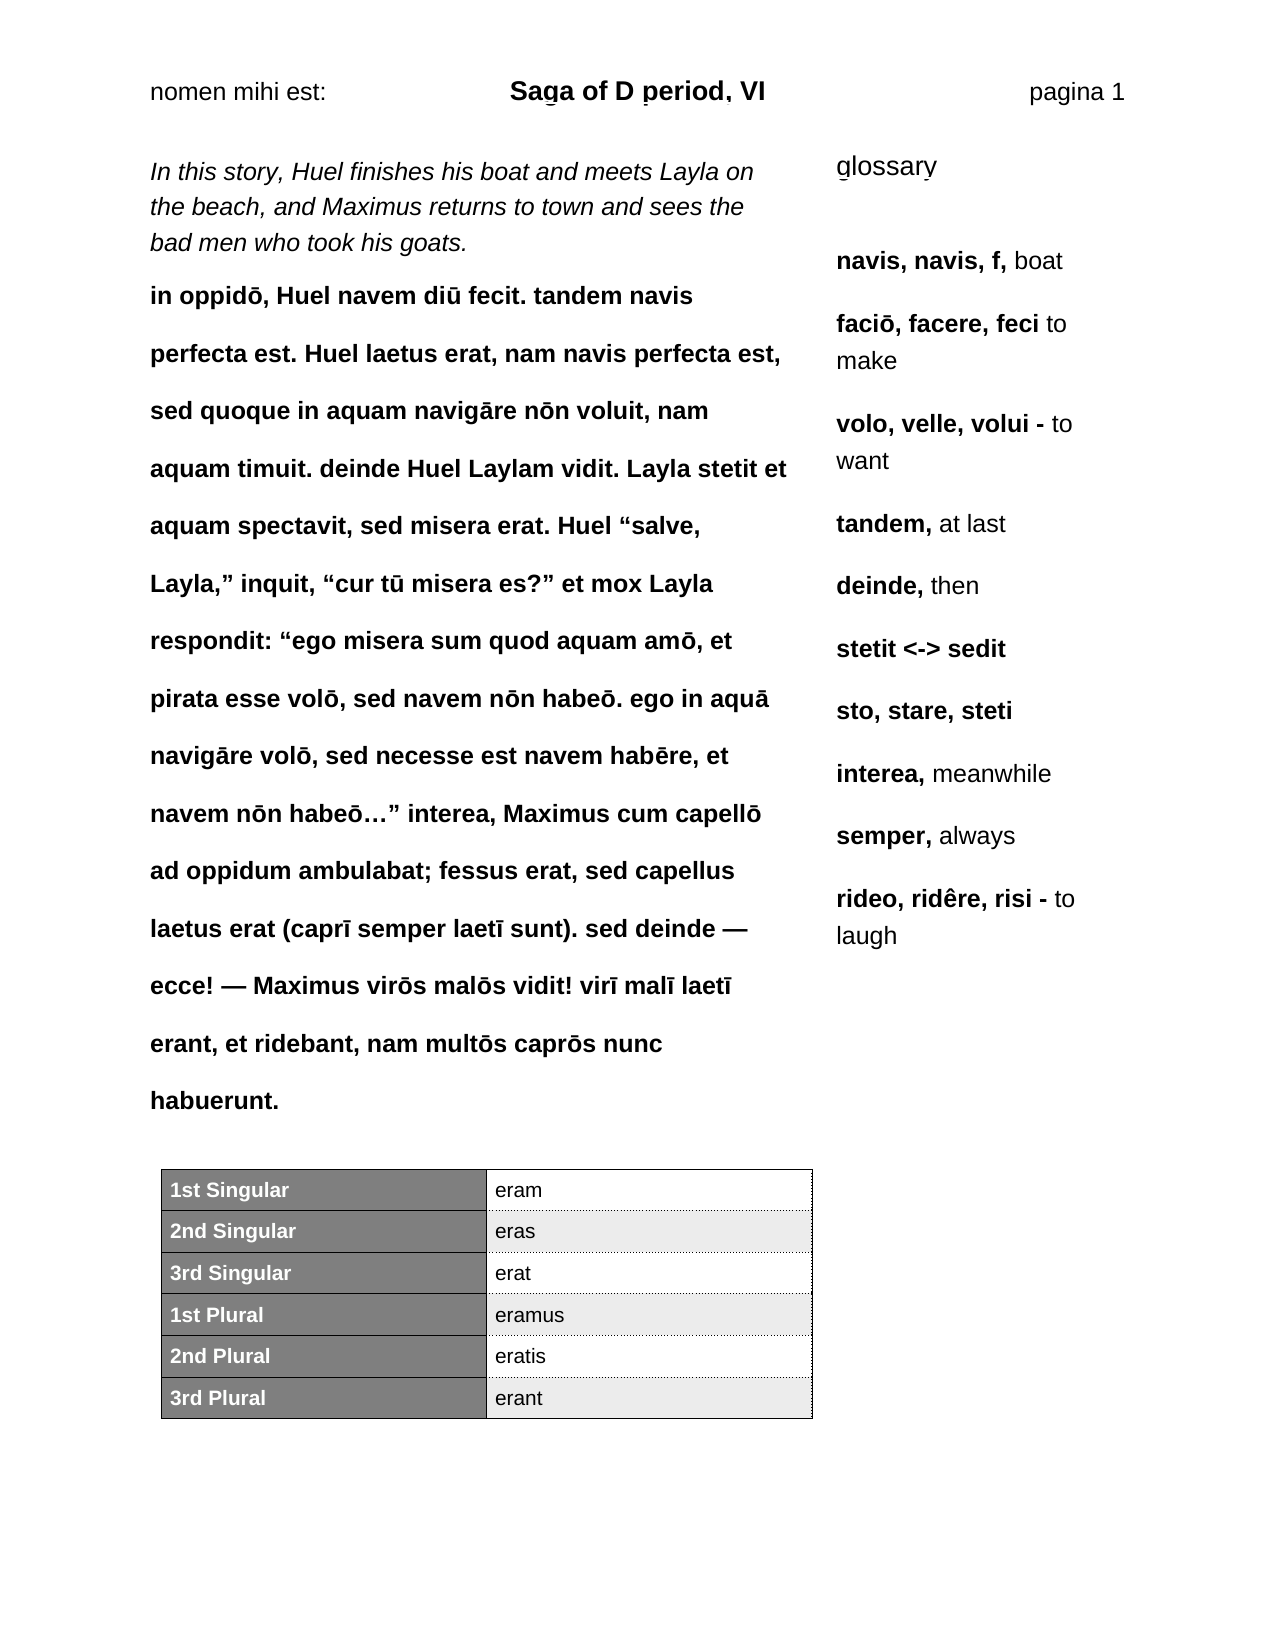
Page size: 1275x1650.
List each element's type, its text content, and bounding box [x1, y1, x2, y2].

text deinde, then [836, 562, 1125, 600]
table_header eram [487, 1170, 812, 1210]
text volo, velle, volui - to want [836, 400, 1125, 475]
text navis, navis, f, boat [836, 237, 1125, 275]
text In this story, Huel finishes his boat and meets Layla on the beach, and Maximus returns to town and sees the bad men who took his goats. [150, 150, 787, 256]
table_cell eramus [487, 1293, 812, 1335]
table_cell eras [487, 1210, 812, 1252]
table_cell 2nd Plural [162, 1336, 486, 1377]
text stetit <-> sedit [836, 625, 1125, 662]
table_cell erant [487, 1377, 812, 1418]
table_cell 3rd Plural [162, 1378, 486, 1418]
table_cell 1st Plural [162, 1294, 486, 1335]
table_cell erat [487, 1252, 812, 1293]
text tandem, at last [836, 500, 1125, 537]
table_cell 3rd Singular [162, 1253, 486, 1293]
text interea, meanwhile [836, 750, 1125, 787]
text sto, stare, steti [836, 687, 1125, 725]
text faciō, facere, feci to make [836, 300, 1125, 375]
text rideo, ridêre, risi - to laugh [836, 875, 1125, 950]
text glossary [836, 150, 1125, 181]
text semper, always [836, 812, 1125, 850]
table_header 1st Singular [162, 1170, 486, 1210]
text in oppidō, Huel navem diū fecit. tandem navis perfecta est. Huel laetus erat, nam navis perfecta est, sed quoque in aquam navigāre nōn voluit, nam aquam timuit. deinde Huel Laylam vidit. Layla stetit et aquam spectavit, sed misera erat. Huel “salve, Layla,” inquit, “cur tū misera es?” et mox Layla respondit: “ego misera sum quod aquam amō, et pirata esse volō, sed navem nōn habeō. ego in aquā navigāre volō, sed necesse est navem habēre, et navem nōn habeō…” interea, Maximus cum capellō ad oppidum ambulabat; fessus erat, sed capellus laetus erat (caprī semper laetī sunt). sed deinde — ecce! — Maximus virōs malōs vidit! virī malī laetī erant, et ridebant, nam multōs caprōs nunc habuerunt. [150, 281, 787, 1115]
table_cell eratis [487, 1335, 812, 1377]
table_cell 2nd Singular [162, 1211, 486, 1252]
